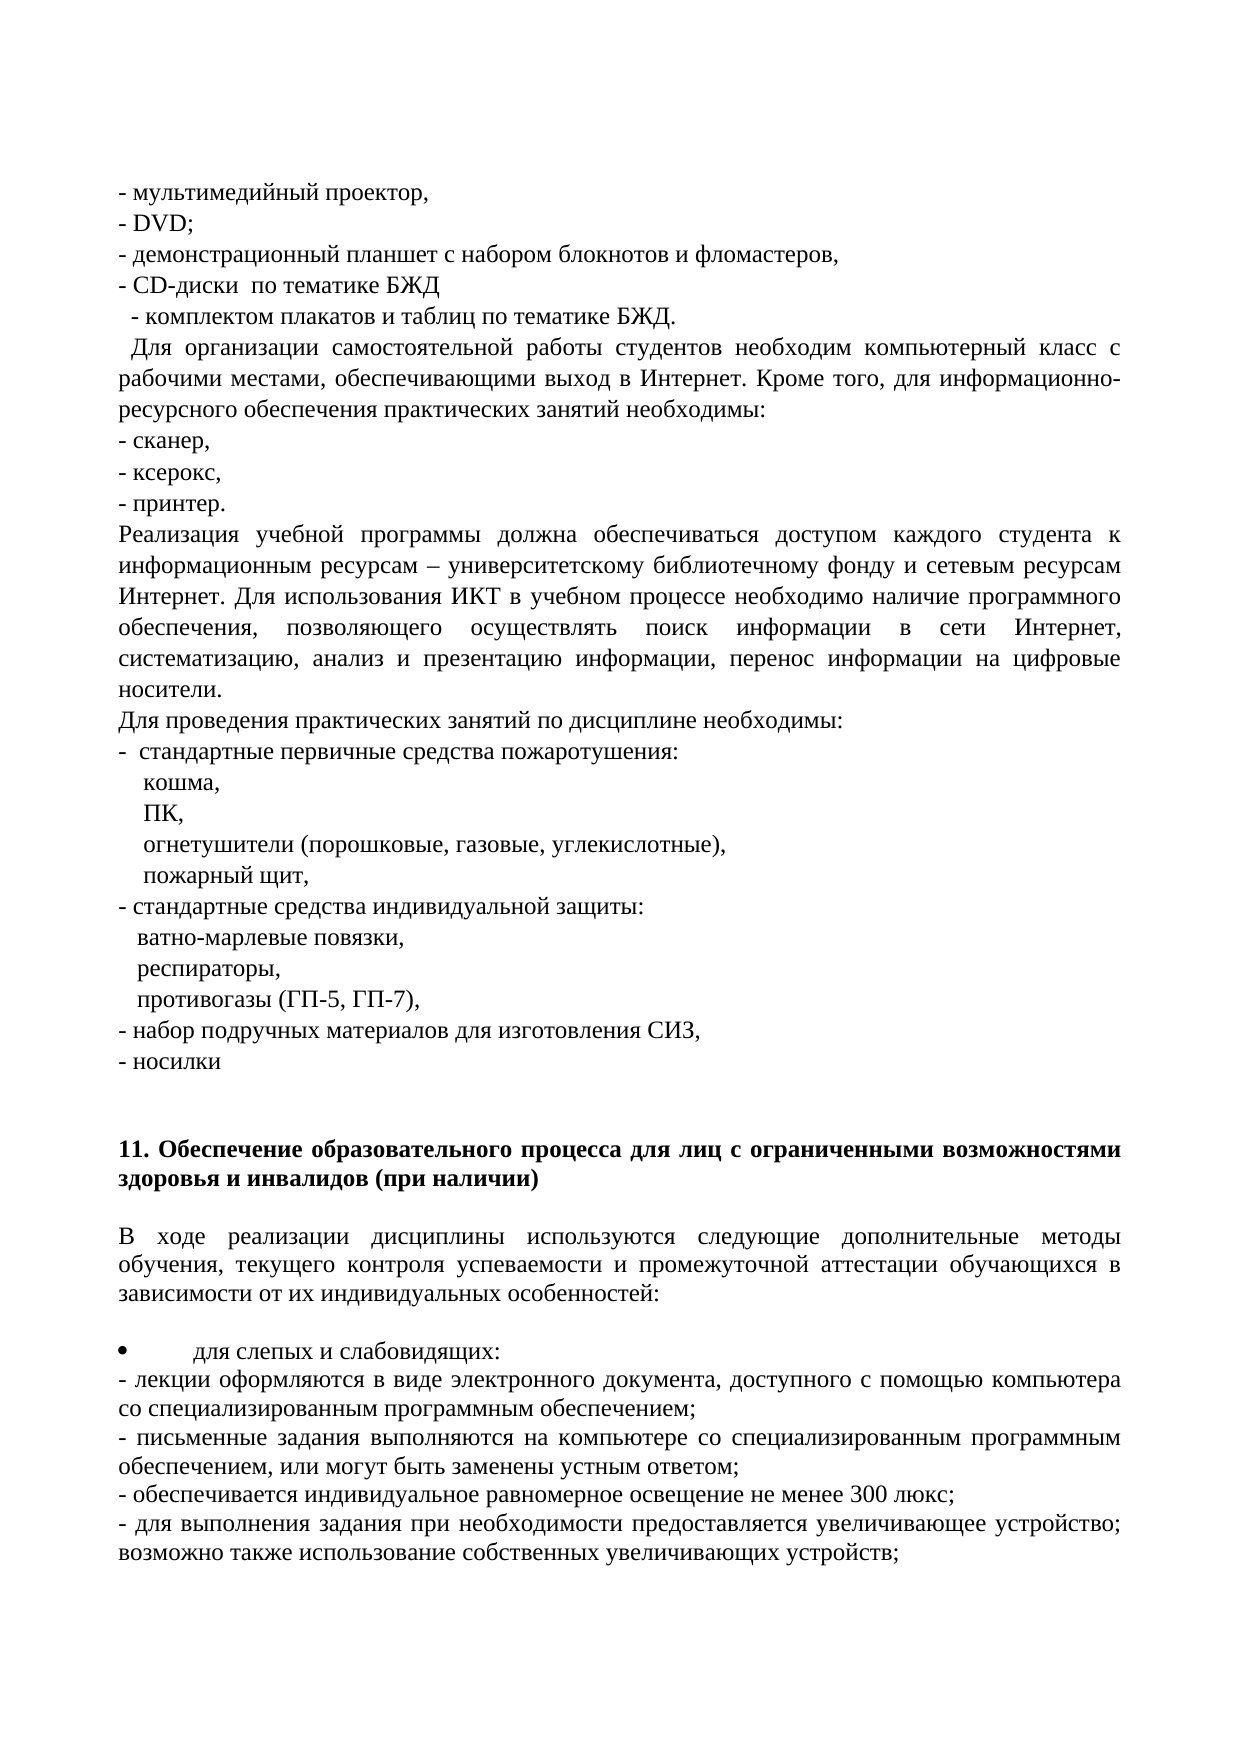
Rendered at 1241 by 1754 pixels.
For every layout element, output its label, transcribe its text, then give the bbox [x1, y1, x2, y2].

text - носилки [118, 1046, 1122, 1075]
text - обеспечивается индивидуальное равномерное освещение не менее 300 люкс; [118, 1479, 1122, 1508]
text Для организации самостоятельной работы студентов необходим компьютерный класс с рабочими местами, обеспечивающими выход в Интернет. Кроме того, для информационно-ресурсного обеспечения практических занятий необходимы: [118, 332, 1122, 423]
text В ходе реализации дисциплины используются следующие дополнительные методы обучения, текущего контроля успеваемости и промежуточной аттестации обучающихся в зависимости от их индивидуальных особенностей: [118, 1221, 1122, 1307]
text противогазы (ГП-5, ГП-7), [118, 984, 1122, 1013]
text - стандартные первичные средства пожаротушения: [118, 736, 1122, 765]
text - мультимедийный проектор, [118, 177, 1122, 206]
text - набор подручных материалов для изготовления СИЗ, [118, 1015, 1122, 1044]
text - стандартные средства индивидуальной защиты: [118, 891, 1122, 920]
text огнетушители (порошковые, газовые, углекислотные), [118, 829, 1122, 858]
text - демонстрационный планшет с набором блокнотов и фломастеров, [118, 239, 1122, 268]
text ПК, [118, 798, 1122, 827]
text - письменные задания выполняются на компьютере со специализированным программным обеспечением, или могут быть заменены устным ответом; [118, 1422, 1122, 1479]
text респираторы, [118, 953, 1122, 982]
text - комплектом плакатов и таблиц по тематике БЖД. [118, 301, 1122, 330]
text кошма, [118, 767, 1122, 796]
text 11. Обеспечение образовательного процесса для лиц с ограниченными возможностями здоровья и инвалидов (при наличии) [118, 1134, 1122, 1192]
text - принтер. [118, 488, 1122, 516]
text - сканер, [118, 426, 1122, 454]
text - ксерокс, [118, 457, 1122, 485]
text - для выполнения задания при необходимости предоставляется увеличивающее устройство; возможно также использование собственных увеличивающих устройств; [118, 1508, 1122, 1566]
text ватно-марлевые повязки, [118, 922, 1122, 951]
text пожарный щит, [118, 860, 1122, 889]
text - DVD; [118, 208, 1122, 237]
text - CD-диски по тематике БЖД [118, 270, 1122, 299]
text Реализация учебной программы должна обеспечиваться доступом каждого студента к информационным ресурсам – университетскому библиотечному фонду и сетевым ресурсам Интернет. Для использования ИКТ в учебном процессе необходимо наличие программного обеспечения, позволяющего осуществлять поиск информации в сети Интернет, систематизацию, анализ и презентацию информации, перенос информации на цифровые носители. [118, 519, 1122, 703]
list для слепых и слабовидящих: [118, 1336, 1122, 1364]
text - лекции оформляются в виде электронного документа, доступного с помощью компьютера со специализированным программным обеспечением; [118, 1364, 1122, 1422]
text Для проведения практических занятий по дисциплине необходимы: [118, 705, 1122, 734]
